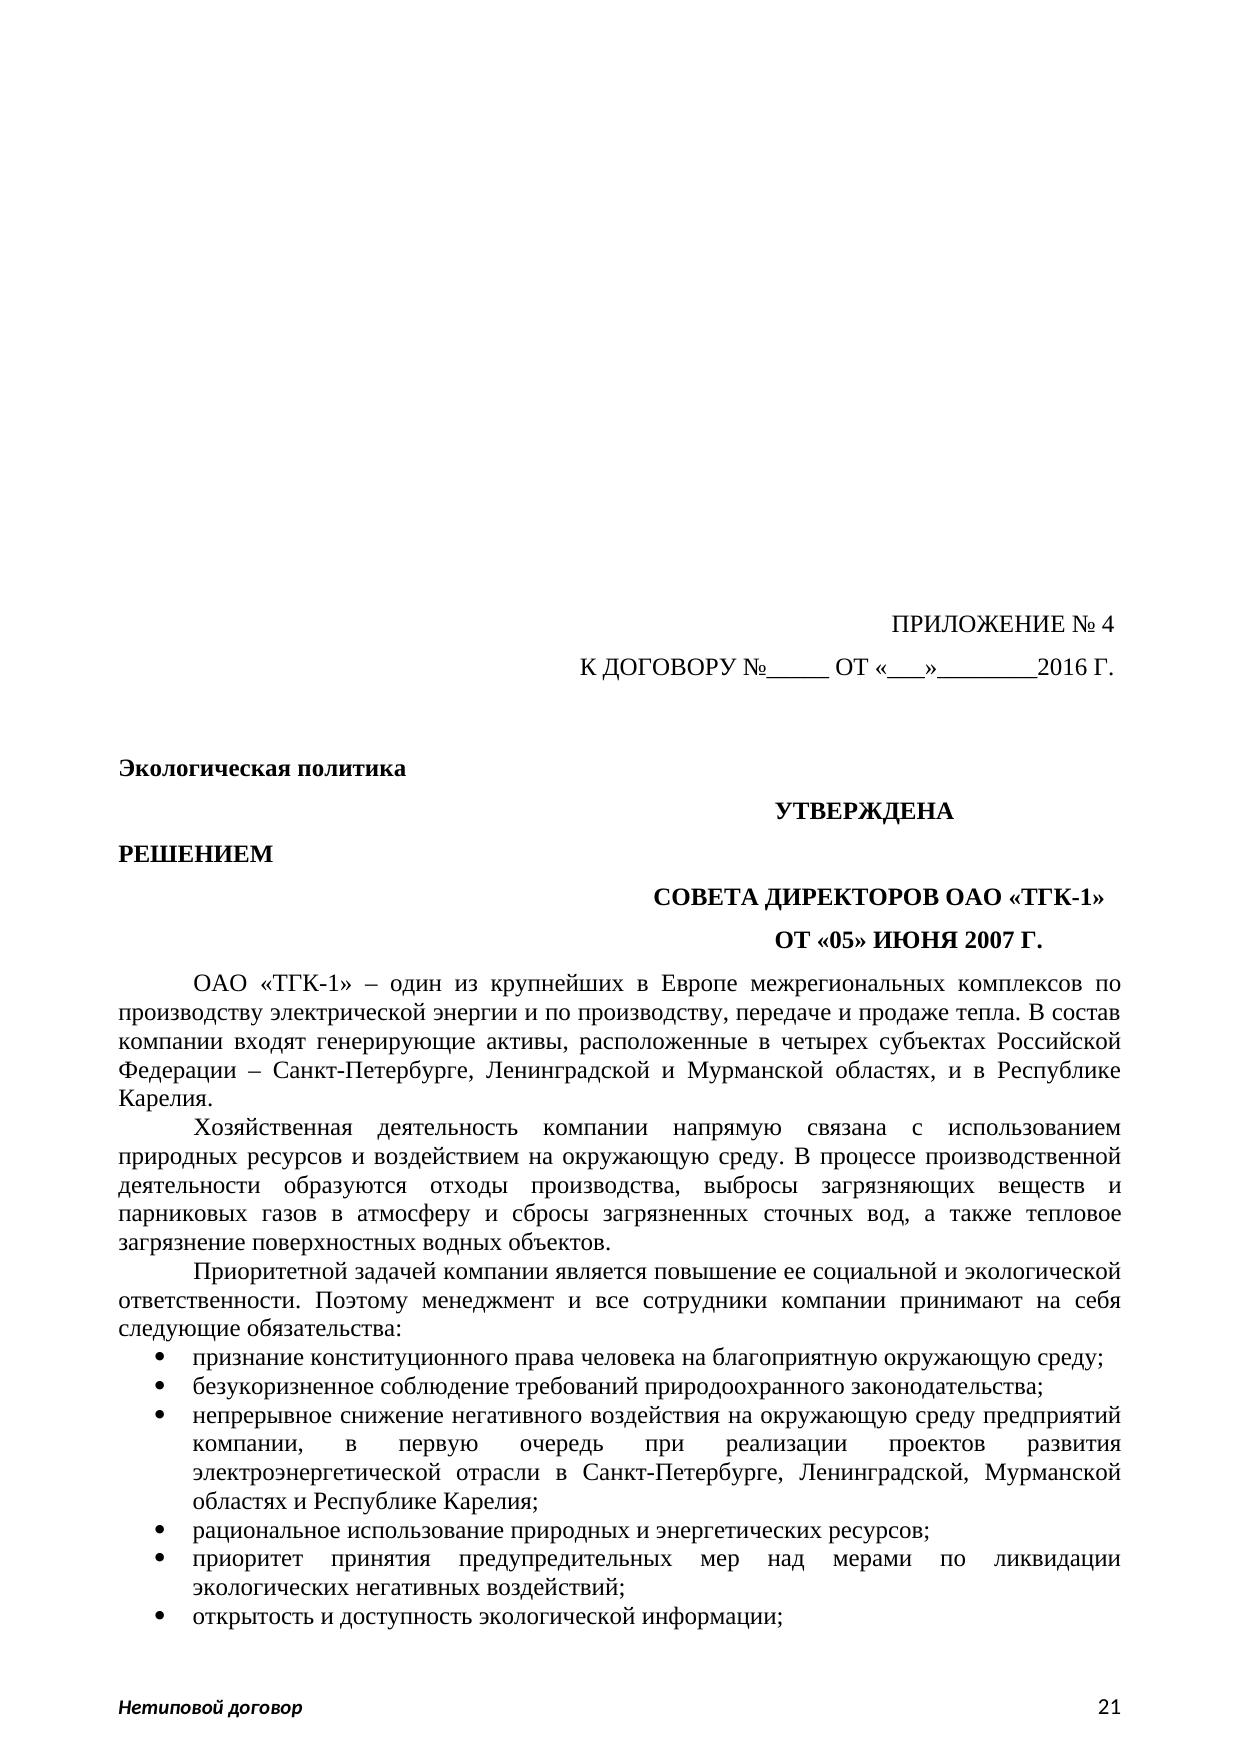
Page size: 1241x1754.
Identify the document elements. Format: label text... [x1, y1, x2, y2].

text Утверждена решением [118, 796, 1114, 868]
text от «05» июня . [118, 925, 1114, 954]
text Хозяйственная деятельность компании напрямую связана с использованием природных ресурсов и воздействием на окружающую среду. В процессе производственной деятельности образуются отходы производства, выбросы загрязняющих веществ и парниковых газов в атмосферу и сбросы загрязненных сточных вод, а также тепловое загрязнение поверхностных водных объектов. [118, 1112, 1122, 1256]
text Экологическая политика [118, 753, 1122, 782]
text Приложение № 4 [118, 609, 1114, 638]
list признание конституционного права человека на благоприятную окружающую среду; [155, 1342, 1122, 1371]
list рациональное использование природных и энергетических ресурсов; [155, 1515, 1072, 1543]
list непрерывное снижение негативного воздействия на окружающую среду предприятий компании, в первую очередь при реализации проектов развития электроэнергетической отрасли в Санкт-Петербурге, Ленинградской, Мурманской областях и Республике Карелия; [155, 1400, 1122, 1515]
list безукоризненное соблюдение требований природоохранного законодательства; [155, 1371, 1122, 1400]
list открытость и доступность экологической информации; [155, 1601, 1122, 1630]
text к Договору №_____ от «___»________2016 г. [118, 652, 1114, 681]
text Приоритетной задачей компании является повышение ее социальной и экологической ответственности. Поэтому менеджмент и все сотрудники компании принимают на себя следующие обязательства: [118, 1256, 1122, 1342]
text ОАО «ТГК-1» – один из крупнейших в Европе межрегиональных комплексов по производству электрической энергии и по производству, передаче и продаже тепла. В состав компании входят генерирующие активы, расположенные в четырех субъектах Российской Федерации – Санкт-Петербурге, Ленинградской и Мурманской областях, и в Республике Карелия. [118, 968, 1122, 1112]
list приоритет принятия предупредительных мер над мерами по ликвидации экологических негативных воздействий; [155, 1543, 1122, 1601]
text Совета директоров ОАО «ТГК-1» [561, 882, 1114, 911]
